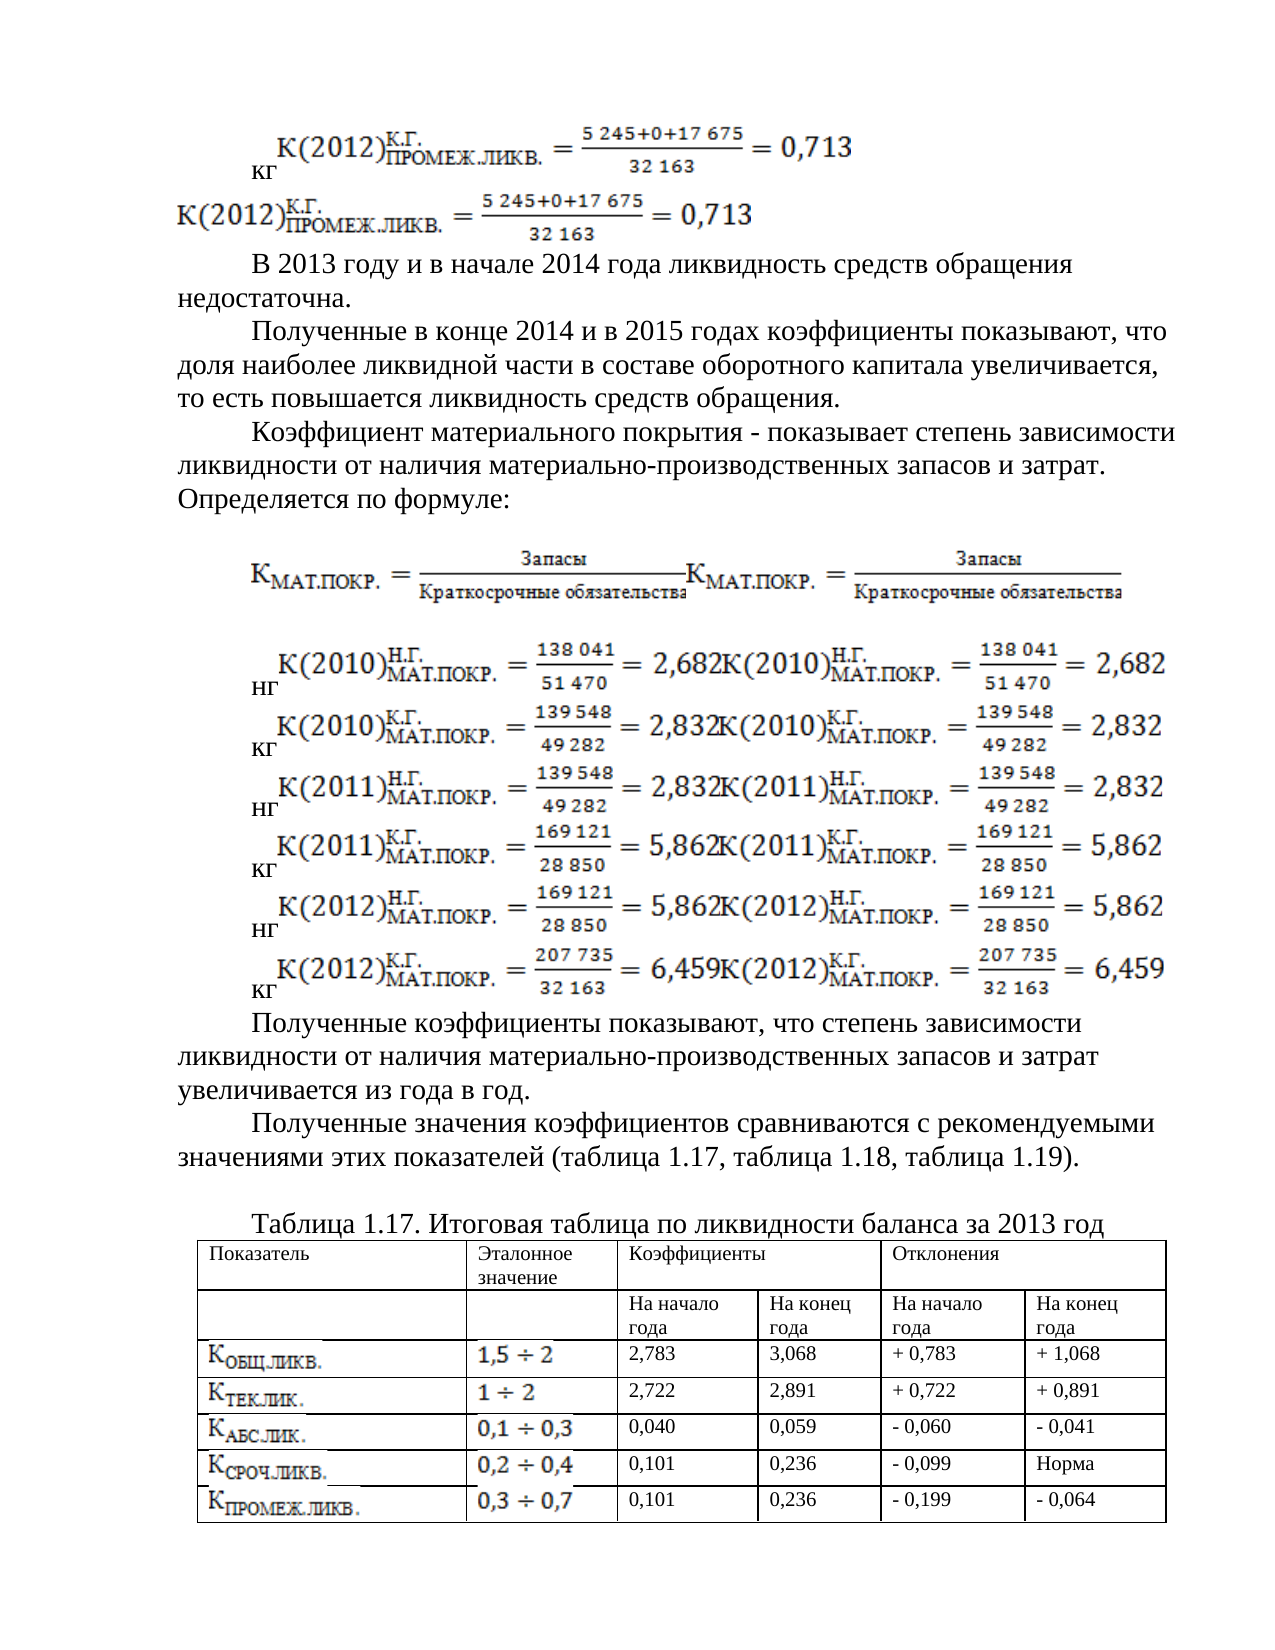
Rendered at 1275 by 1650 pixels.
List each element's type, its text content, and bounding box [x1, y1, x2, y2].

table_header Отклонения [882, 1241, 1165, 1289]
table_cell 0,101 [618, 1451, 757, 1485]
table_cell [467, 1378, 477, 1413]
table_cell + 0,722 [882, 1378, 1024, 1413]
picture [477, 1378, 536, 1413]
table_cell [307, 1415, 466, 1449]
picture [277, 944, 1164, 999]
table_cell [323, 1341, 466, 1377]
table_cell [198, 1451, 208, 1485]
picture [208, 1378, 305, 1413]
text В 2013 году и в начале 2014 года ликвидность средств обращения недостаточна. [177, 246, 1186, 313]
picture [477, 1450, 574, 1522]
table_cell - 0,099 [882, 1451, 1024, 1485]
table_cell На начало года [882, 1291, 1024, 1339]
picture [277, 118, 851, 179]
table_cell [328, 1451, 466, 1485]
table_cell + 0,891 [1026, 1378, 1165, 1413]
table_cell На конец года [759, 1291, 880, 1339]
table_cell 3,068 [759, 1341, 880, 1377]
table_cell 0,040 [618, 1415, 757, 1449]
picture [477, 1340, 554, 1376]
table_cell [198, 1415, 208, 1449]
table_cell - 0,064 [1026, 1487, 1165, 1521]
table_cell 0,236 [759, 1487, 880, 1521]
table_cell [467, 1487, 477, 1521]
table_cell Норма [1026, 1451, 1165, 1485]
table_cell 0,059 [759, 1415, 880, 1449]
table_cell [574, 1487, 617, 1521]
picture [477, 1414, 574, 1449]
table_cell [198, 1378, 208, 1413]
table_cell 2,891 [759, 1378, 880, 1413]
table_cell + 1,068 [1026, 1341, 1165, 1377]
table_cell [198, 1487, 208, 1521]
picture [251, 548, 1122, 608]
text Таблица 1.17. Итоговая таблица по ликвидности баланса за 2013 год [177, 1206, 1186, 1239]
table_cell [361, 1487, 466, 1521]
picture [278, 883, 1163, 938]
table_cell [467, 1341, 617, 1377]
table_cell [198, 1341, 208, 1377]
text Полученные значения коэффициентов сравниваются с рекомендуемыми значениями этих показателей (таблица 1.17, таблица 1.18, таблица 1.19). [177, 1105, 1186, 1172]
table_cell [536, 1378, 617, 1413]
table_cell 0,236 [759, 1451, 880, 1485]
text Полученные в конце 2014 и в 2015 годах коэффициенты показывают, что доля наиболее ликвидной части в составе оборотного капитала увеличивается, то есть повышается ликвидность средств обращения. [177, 313, 1186, 414]
table_cell - 0,199 [882, 1487, 1024, 1521]
table_header Эталонное значение [467, 1241, 617, 1289]
table_cell + 0,783 [882, 1341, 1024, 1377]
table_cell [467, 1451, 477, 1485]
table_cell На начало года [618, 1291, 757, 1339]
picture [278, 762, 1163, 817]
table_cell [574, 1415, 617, 1449]
table_cell [467, 1415, 477, 1449]
picture [277, 701, 1161, 756]
table_cell [467, 1291, 617, 1339]
picture [277, 822, 1161, 878]
table_cell [198, 1291, 466, 1339]
text Коэффициент материального покрытия - показывает степень зависимости ликвидности от наличия материально-производственных запасов и затрат. Определяется по формуле: [177, 414, 1186, 514]
picture [208, 1414, 307, 1449]
picture [278, 641, 1166, 696]
table_cell На конец года [1026, 1291, 1165, 1339]
picture [208, 1450, 361, 1522]
table_cell - 0,041 [1026, 1415, 1165, 1449]
table_cell 0,101 [618, 1487, 757, 1521]
picture [208, 1340, 323, 1377]
table_cell - 0,060 [882, 1415, 1024, 1449]
table_cell [574, 1451, 617, 1485]
table_header Коэффициенты [618, 1241, 880, 1289]
table_cell [305, 1378, 466, 1413]
table_header Показатель [198, 1241, 466, 1289]
picture [177, 185, 751, 247]
text Полученные коэффициенты показывают, что степень зависимости ликвидности от наличия материально-производственных запасов и затрат увеличивается из года в год. [177, 1005, 1186, 1105]
table_cell 2,722 [618, 1378, 757, 1413]
table_cell 2,783 [618, 1341, 757, 1377]
